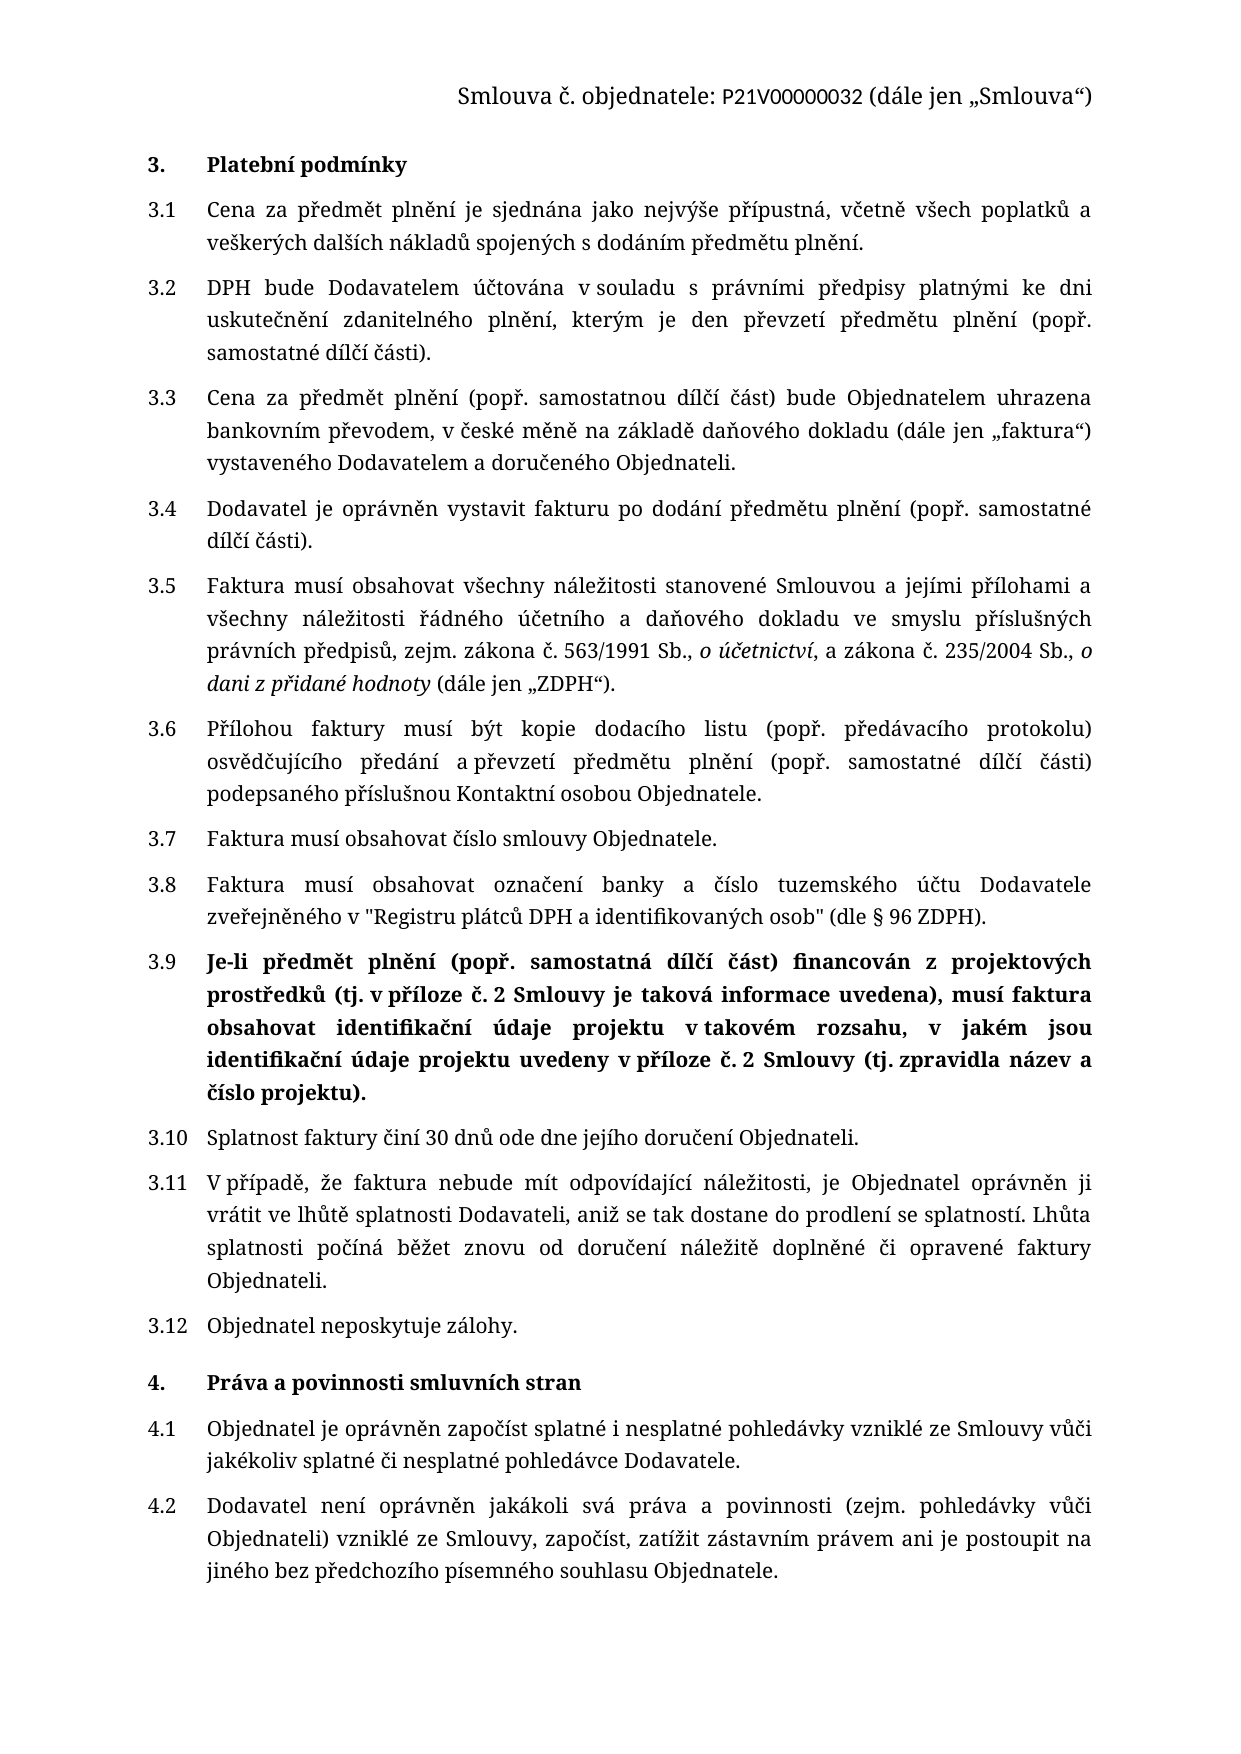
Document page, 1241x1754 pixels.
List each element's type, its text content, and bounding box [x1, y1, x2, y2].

list Cena za předmět plnění je sjednána jako nejvýše přípustná, včetně všech poplatků a veškerých dalších nákladů spojených s dodáním předmětu plnění. [148, 195, 1093, 256]
list Splatnost faktury činí 30 dnů ode dne jejího doručení Objednateli. [148, 1123, 1093, 1151]
list Je-li předmět plnění (popř. samostatná dílčí část) financován z projektových prostředků (tj. v příloze č. 2 Smlouvy je taková informace uvedena), musí faktura obsahovat identifikační údaje projektu v takovém rozsahu, v jakém jsou identifikační údaje projektu uvedeny v příloze č. 2 Smlouvy (tj. zpravidla název a číslo projektu). [148, 947, 1093, 1106]
list V případě, že faktura nebude mít odpovídající náležitosti, je Objednatel oprávněn ji vrátit ve lhůtě splatnosti Dodavateli, aniž se tak dostane do prodlení se splatností. Lhůta splatnosti počíná běžet znovu od doručení náležitě doplněné či opravené faktury Objednateli. [148, 1168, 1093, 1294]
list Přílohou faktury musí být kopie dodacího listu (popř. předávacího protokolu) osvědčujícího předání a převzetí předmětu plnění (popř. samostatné dílčí části) podepsaného příslušnou Kontaktní osobou Objednatele. [148, 714, 1093, 808]
list Dodavatel je oprávněn vystavit fakturu po dodání předmětu plnění (popř. samostatné dílčí části). [148, 494, 1093, 555]
list Objednatel je oprávněn započíst splatné i nesplatné pohledávky vzniklé ze Smlouvy vůči jakékoliv splatné či nesplatné pohledávce Dodavatele. [148, 1414, 1093, 1475]
list Faktura musí obsahovat označení banky a číslo tuzemského účtu Dodavatele zveřejněného v "Registru plátců DPH a identifikovaných osob" (dle § 96 ZDPH). [148, 870, 1093, 931]
list Faktura musí obsahovat číslo smlouvy Objednatele. [148, 824, 1093, 853]
list Faktura musí obsahovat všechny náležitosti stanovené Smlouvou a jejími přílohami a všechny náležitosti řádného účetního a daňového dokladu ve smyslu příslušných právních předpisů, zejm. zákona č. 563/1991 Sb., o účetnictví, a zákona č. 235/2004 Sb., o dani z přidané hodnoty (dále jen „ZDPH“). [148, 571, 1093, 698]
list Objednatel neposkytuje zálohy. [148, 1311, 1093, 1339]
list DPH bude Dodavatelem účtována v souladu s právními předpisy platnými ke dni uskutečnění zdanitelného plnění, kterým je den převzetí předmětu plnění (popř. samostatné dílčí části). [148, 273, 1093, 367]
list Dodavatel není oprávněn jakákoli svá práva a povinnosti (zejm. pohledávky vůči Objednateli) vzniklé ze Smlouvy, započíst, zatížit zástavním právem ani je postoupit na jiného bez předchozího písemného souhlasu Objednatele. [148, 1491, 1093, 1585]
list Cena za předmět plnění (popř. samostatnou dílčí část) bude Objednatelem uhrazena bankovním převodem, v české měně na základě daňového dokladu (dále jen „faktura“) vystaveného Dodavatelem a doručeného Objednateli. [148, 383, 1093, 477]
list Platební podmínky [148, 150, 1093, 179]
list Práva a povinnosti smluvních stran [148, 1368, 1093, 1397]
